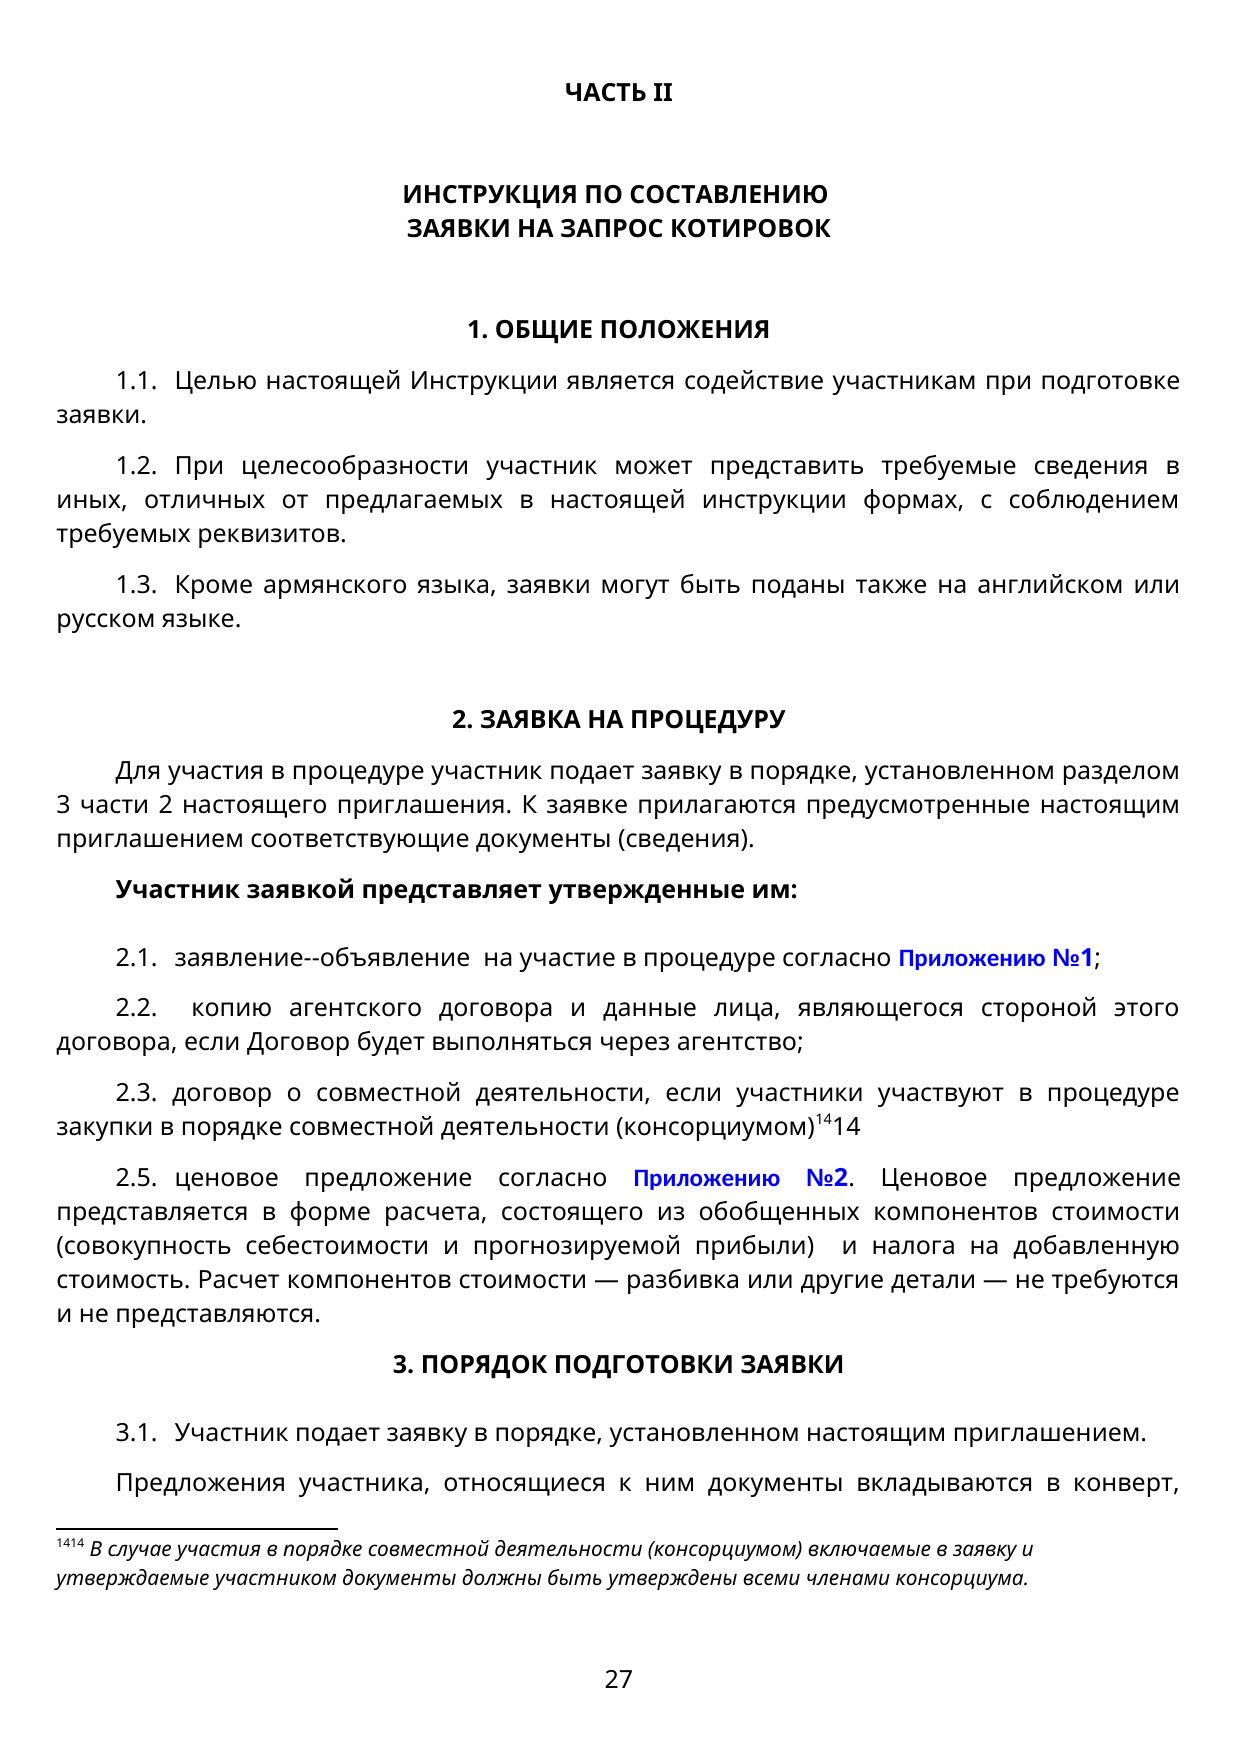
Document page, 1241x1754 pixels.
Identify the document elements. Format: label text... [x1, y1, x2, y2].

text ЧАСТЬ II [56, 75, 1181, 109]
text 3. ПОРЯДОК ПОДГОТОВКИ ЗАЯВКИ [56, 1346, 1181, 1381]
text 1.3. Кроме армянского языка, заявки могут быть поданы также на английском или русском языке. [56, 566, 1181, 634]
text 2.1. заявление--объявлениe на участие в процедуре согласно Приложению №1; [56, 939, 1181, 973]
text Для участия в процедуре участник подает заявку в порядке, установленном разделом 3 части 2 настоящего приглашения. К заявке прилагаются предусмотренные настоящим приглашением соответствующие документы (сведения). [56, 753, 1181, 855]
text Участник заявкой представляет утвержденные им: [56, 871, 1181, 906]
text 3.1. Участник подает заявку в порядке, установленном настоящим приглашением. [56, 1414, 1181, 1448]
text 2.5. ценовое предложение согласно Приложению №2. Ценовое предложение представляется в форме расчета, состоящего из обобщенных компонентов стоимости (совокупность себестоимости и прогнозируемой прибыли) и налога на добавленную стоимость. Расчет компонентов стоимости — разбивка или другие детали — не требуются и не представляются. [56, 1159, 1181, 1330]
text ИНСТРУКЦИЯ ПО СОСТАВЛЕНИЮ ЗАЯВКИ НА ЗАПРОС КОТИРОВОК [56, 176, 1181, 244]
text 2.2. копию агентского договора и данные лица, являющегося стороной этого договора, если Договор будет выполняться через агентство; [56, 990, 1181, 1058]
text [56, 1465, 1181, 1499]
text 1.2. При целесообразности участник может представить требуемые сведения в иных, отличных от предлагаемых в настоящей инструкции формах, с соблюдением требуемых реквизитов. [56, 447, 1181, 550]
text 2. ЗАЯВКА НА ПРОЦЕДУРУ [56, 702, 1181, 736]
text 2.3. договор о совместной деятельности, если участники участвуют в процедуре закупки в порядке совместной деятельности (консорциумом)14 [56, 1075, 1181, 1143]
text 1.1. Целью настоящей Инструкции является содействие участникам при подготовке заявки. [56, 363, 1181, 431]
text 1. ОБЩИЕ ПОЛОЖЕНИЯ [56, 312, 1181, 346]
